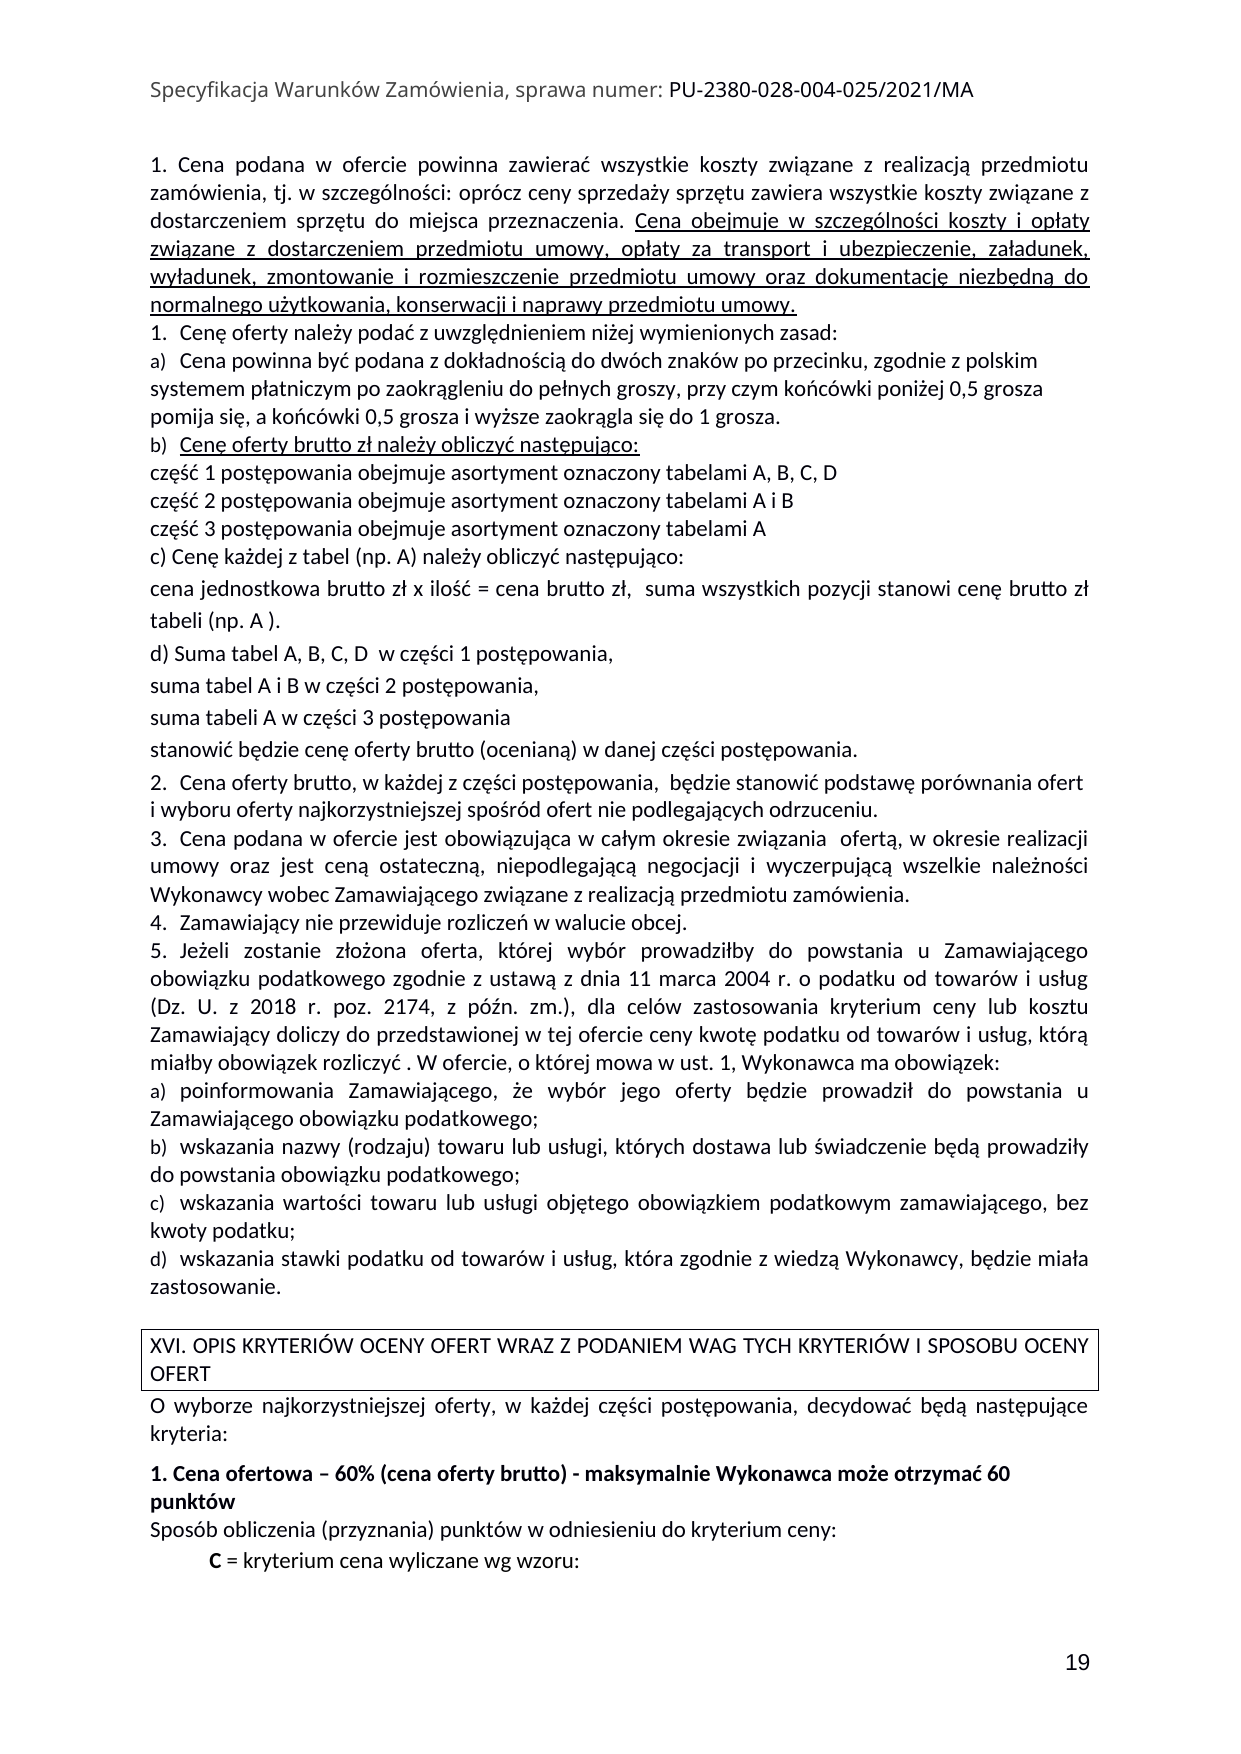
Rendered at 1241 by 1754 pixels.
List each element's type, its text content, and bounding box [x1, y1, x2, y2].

text część 2 postępowania obejmuje asortyment oznaczony tabelami A i B [150, 486, 1090, 514]
list wskazania wartości towaru lub usługi objętego obowiązkiem podatkowym zamawiającego, bez kwoty podatku; [150, 1188, 1090, 1244]
list wskazania stawki podatku od towarów i usług, która zgodnie z wiedzą Wykonawcy, będzie miała zastosowanie. [150, 1244, 1090, 1300]
list Cena powinna być podana z dokładnością do dwóch znaków po przecinku, zgodnie z polskim systemem płatniczym po zaokrągleniu do pełnych groszy, przy czym końcówki poniżej 0,5 grosza pomija się, a końcówki 0,5 grosza i wyższe zaokrągla się do 1 grosza. [150, 346, 1090, 430]
text część 3 postępowania obejmuje asortyment oznaczony tabelami A [150, 514, 1090, 542]
text suma tabeli A w części 3 postępowania [150, 703, 1090, 731]
text 1. Cena ofertowa – 60% (cena oferty brutto) - maksymalnie Wykonawca może otrzymać 60 punktów [150, 1459, 1090, 1515]
list Cena podana w ofercie jest obowiązująca w całym okresie związania ofertą, w okresie realizacji umowy oraz jest ceną ostateczną, niepodlegającą negocjacji i wyczerpującą wszelkie należności Wykonawcy wobec Zamawiającego związane z realizacją przedmiotu zamówienia. [150, 824, 1090, 908]
text 1. Cena podana w ofercie powinna zawierać wszystkie koszty związane z realizacją przedmiotu zamówienia, tj. w szczególności: oprócz ceny sprzedaży sprzętu zawiera wszystkie koszty związane z dostarczeniem sprzętu do miejsca przeznaczenia. Cena obejmuje w szczególności koszty i opłaty związane z dostarczeniem przedmiotu umowy, opłaty za transport i ubezpieczenie, załadunek, wyładunek, zmontowanie i rozmieszczenie przedmiotu umowy oraz dokumentację niezbędną do normalnego użytkowania, konserwacji i naprawy przedmiotu umowy. [150, 150, 1090, 258]
text c) Cenę każdej z tabel (np. A) należy obliczyć następująco: [150, 542, 1090, 570]
list Cena oferty brutto, w każdej z części postępowania, będzie stanowić podstawę porównania ofert i wyboru oferty najkorzystniejszej spośród ofert nie podlegających odrzuceniu. [150, 768, 1090, 824]
text C = kryterium cena wyliczane wg wzoru: [209, 1546, 1090, 1574]
text część 1 postępowania obejmuje asortyment oznaczony tabelami A, B, C, D [150, 458, 1090, 486]
list Zamawiający nie przewiduje rozliczeń w walucie obcej. [150, 908, 1090, 936]
list Cenę oferty należy podać z uwzględnieniem niżej wymienionych zasad: [150, 318, 1090, 346]
text XVI. OPIS KRYTERIÓW OCENY OFERT WRAZ Z PODANIEM WAG TYCH KRYTERIÓW I SPOSOBU OCENY OFERT [142, 1330, 1098, 1390]
list poinformowania Zamawiającego, że wybór jego oferty będzie prowadził do powstania u Zamawiającego obowiązku podatkowego; [150, 1076, 1090, 1132]
text Sposób obliczenia (przyznania) punktów w odniesieniu do kryterium ceny: [150, 1515, 1090, 1543]
list Jeżeli zostanie złożona oferta, której wybór prowadziłby do powstania u Zamawiającego obowiązku podatkowego zgodnie z ustawą z dnia 11 marca 2004 r. o podatku od towarów i usług (Dz. U. z 2018 r. poz. 2174, z późn. zm.), dla celów zastosowania kryterium ceny lub kosztu Zamawiający doliczy do przedstawionej w tej ofercie ceny kwotę podatku od towarów i usług, którą miałby obowiązek rozliczyć . W ofercie, o której mowa w ust. 1, Wykonawca ma obowiązek: [150, 936, 1090, 1076]
text O wyborze najkorzystniejszej oferty, w każdej części postępowania, decydować będą następujące kryteria: [150, 1391, 1090, 1447]
list Cenę oferty brutto zł należy obliczyć następująco: [150, 430, 1090, 458]
list wskazania nazwy (rodzaju) towaru lub usługi, których dostawa lub świadczenie będą prowadziły do powstania obowiązku podatkowego; [150, 1132, 1090, 1188]
text stanowić będzie cenę oferty brutto (ocenianą) w danej części postępowania. [150, 735, 1090, 763]
text cena jednostkowa brutto zł x ilość = cena brutto zł, suma wszystkich pozycji stanowi cenę brutto zł tabeli (np. A ). [150, 574, 1090, 635]
text d) Suma tabel A, B, C, D w części 1 postępowania, [150, 639, 1090, 667]
text suma tabel A i B w części 2 postępowania, [150, 671, 1090, 699]
